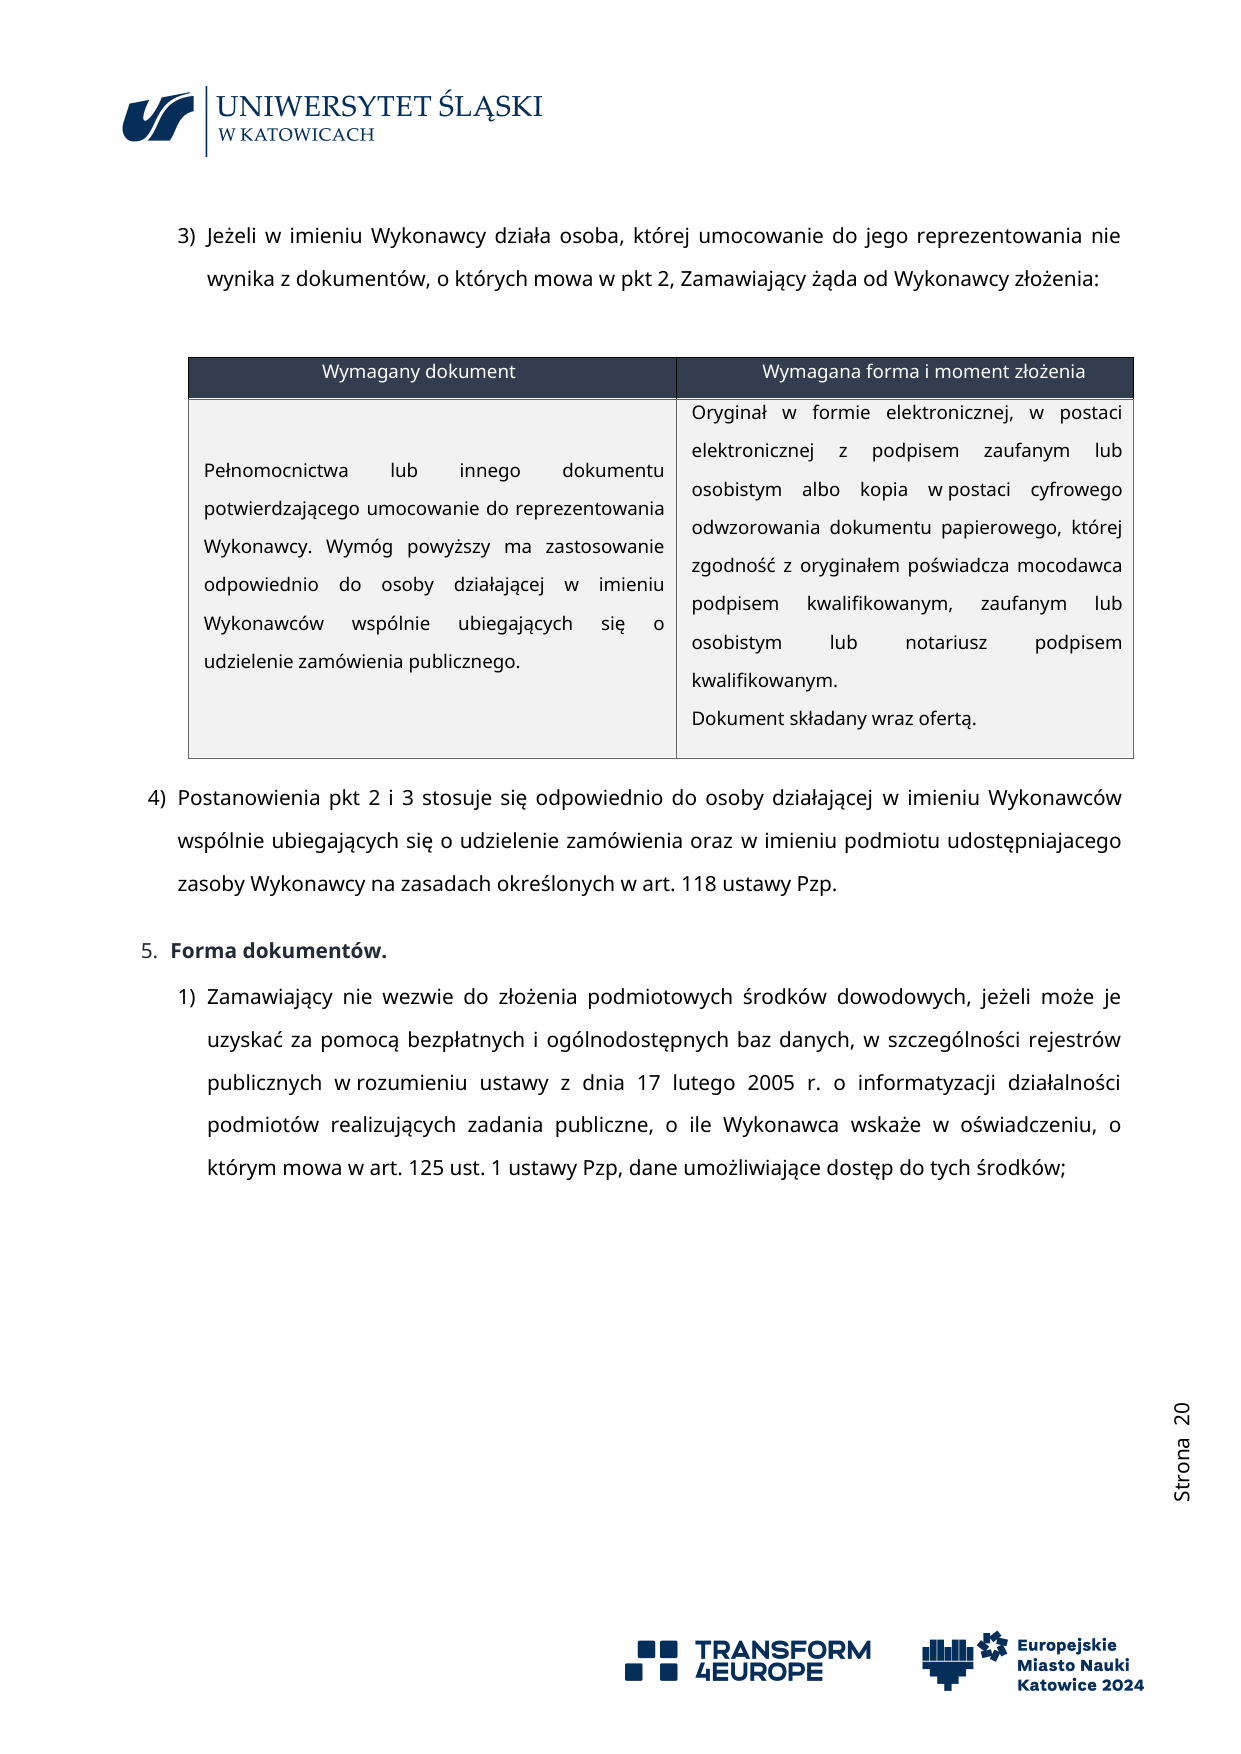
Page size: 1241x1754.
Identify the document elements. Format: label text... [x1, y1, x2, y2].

list Zamawiający nie wezwie do złożenia podmiotowych środków dowodowych, jeżeli może je uzyskać za pomocą bezpłatnych i ogólnodostępnych baz danych, w szczególności rejestrów publicznych w rozumieniu ustawy z dnia 17 lutego 2005 r. o informatyzacji działalności podmiotów realizujących zadania publiczne, o ile Wykonawca wskaże w oświadczeniu, o którym mowa w art. 125 ust. 1 ustawy Pzp, dane umożliwiające dostęp do tych środków; [177, 982, 1122, 1181]
table_cell Pełnomocnictwa lub innego dokumentu potwierdzającego umocowanie do reprezentowania Wykonawcy. Wymóg powyższy ma zastosowanie odpowiednio do osoby działającej w imieniu Wykonawców wspólnie ubiegających się o udzielenie zamówienia publicznego. [189, 400, 676, 757]
subtitle Forma dokumentów. [141, 936, 1122, 965]
picture [4, 0, 1241, 1752]
subtitle Postanowienia pkt 2 i 3 stosuje się odpowiednio do osoby działającej w imieniu Wykonawców wspólnie ubiegających się o udzielenie zamówienia oraz w imieniu podmiotu udostępniajacego zasoby Wykonawcy na zasadach określonych w art. 118 ustawy Pzp. [148, 783, 1122, 897]
table_cell Oryginał w formie elektronicznej, w postaci elektronicznej z podpisem zaufanym lub osobistym albo kopia w postaci cyfrowego odwzorowania dokumentu papierowego, której zgodność z oryginałem poświadcza mocodawca podpisem kwalifikowanym, zaufanym lub osobistym lub notariusz podpisem kwalifikowanym. Dokument składany wraz ofertą. [677, 400, 1133, 757]
table_header Wymagany dokument [189, 358, 676, 398]
table_header Wymagana forma i moment złożenia [677, 358, 1133, 398]
subtitle Jeżeli w imieniu Wykonawcy działa osoba, której umocowanie do jego reprezentowania nie wynika z dokumentów, o których mowa w pkt 2, Zamawiający żąda od Wykonawcy złożenia: [177, 222, 1122, 293]
